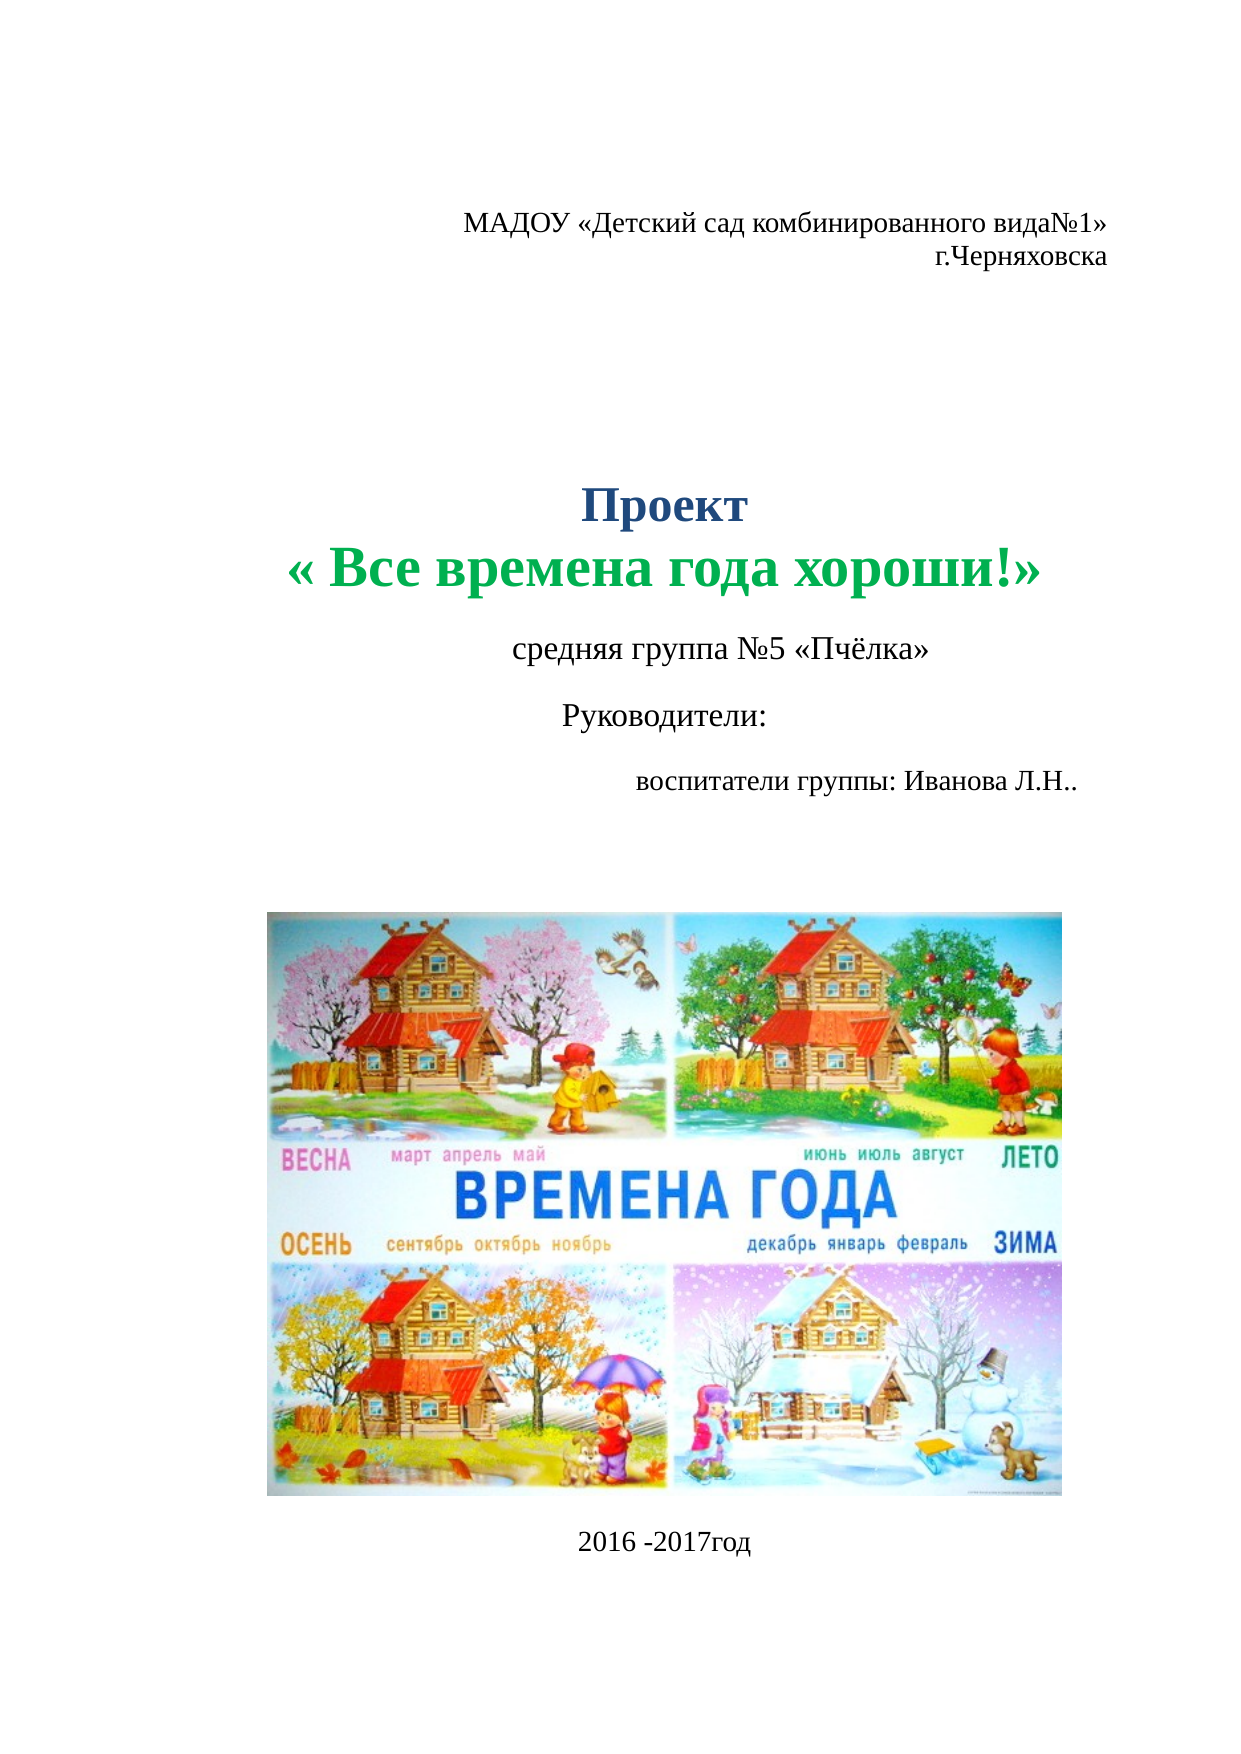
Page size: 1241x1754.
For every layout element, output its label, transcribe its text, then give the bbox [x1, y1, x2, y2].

subtitle Руководители: [177, 696, 1152, 734]
subtitle средняя группа №5 «Пчёлка» [177, 628, 1152, 666]
subtitle воспитатели группы: Иванова Л.Н.. [177, 763, 1078, 797]
subtitle 2016 -2017год [177, 1524, 1152, 1558]
subtitle МАДОУ «Детский сад комбинированного вида№1» г.Черняховска [88, 205, 1107, 272]
picture [267, 912, 1062, 1496]
subtitle Проект « Все времена года хороши!» [177, 474, 1152, 599]
